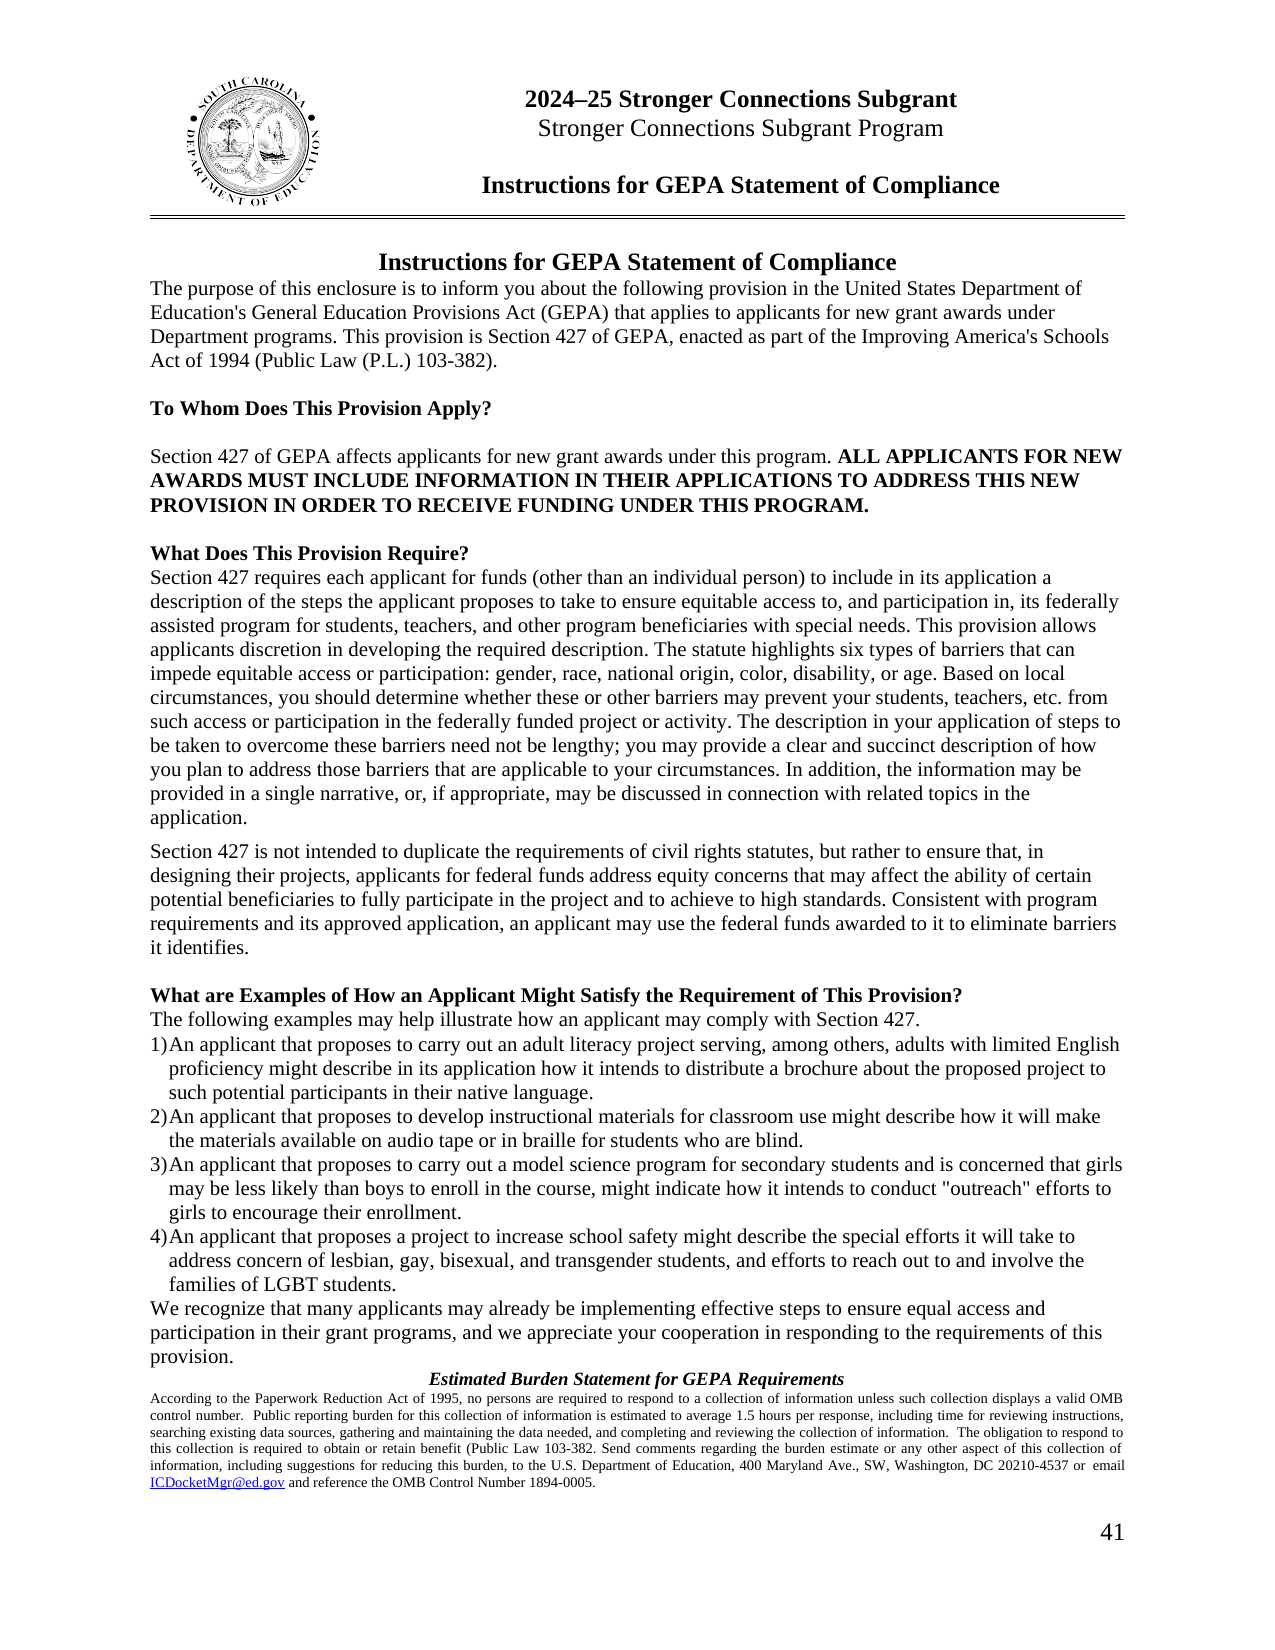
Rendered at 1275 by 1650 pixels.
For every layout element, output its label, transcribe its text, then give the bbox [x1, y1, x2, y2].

list An applicant that proposes to carry out an adult literacy project serving, among others, adults with limited English proficiency might describe in its application how it intends to distribute a brochure about the proposed project to such potential participants in their native language. [150, 1031, 1125, 1104]
text What are Examples of How an Applicant Might Satisfy the Requirement of This Provision? [150, 983, 1125, 1007]
text Section 427 is not intended to duplicate the requirements of civil rights statutes, but rather to ensure that, in designing their projects, applicants for federal funds address equity concerns that may affect the ability of certain potential beneficiaries to fully participate in the project and to achieve to high standards. Consistent with program requirements and its approved application, an applicant may use the federal funds awarded to it to eliminate barriers it identifies. [150, 839, 1125, 959]
text The following examples may help illustrate how an applicant may comply with Section 427. [150, 1007, 1125, 1031]
text The purpose of this enclosure is to inform you about the following provision in the United States Department of Education's General Education Provisions Act (GEPA) that applies to applicants for new grant awards under Department programs. This provision is Section 427 of GEPA, enacted as part of the Improving America's Schools Act of 1994 (Public Law (P.L.) 103-382). [150, 276, 1125, 372]
picture [183, 75, 324, 208]
list An applicant that proposes to develop instructional materials for classroom use might describe how it will make the materials available on audio tape or in braille for students who are blind. [150, 1104, 1125, 1152]
text We recognize that many applicants may already be implementing effective steps to ensure equal access and participation in their grant programs, and we appreciate your cooperation in responding to the requirements of this provision. [150, 1296, 1125, 1368]
subtitle Instructions for GEPA Statement of Compliance [150, 247, 1125, 276]
text Section 427 of GEPA affects applicants for new grant awards under this program. ALL APPLICANTS FOR NEW AWARDS MUST INCLUDE INFORMATION IN THEIR APPLICATIONS TO ADDRESS THIS NEW PROVISION IN ORDER TO RECEIVE FUNDING UNDER THIS PROGRAM. [150, 444, 1125, 517]
text According to the Paperwork Reduction Act of 1995, no persons are required to respond to a collection of information unless such collection displays a valid OMB control number. Public reporting burden for this collection of information is estimated to average 1.5 hours per response, including time for reviewing instructions, searching existing data sources, gathering and maintaining the data needed, and completing and reviewing the collection of information. The obligation to respond to this collection is required to obtain or retain benefit (Public Law 103-382. Send comments regarding the burden estimate or any other aspect of this collection of information, including suggestions for reducing this burden, to the U.S. Department of Education, 400 Maryland Ave., SW, Washington, DC 20210-4537 or email ICDocketMgr@ed.gov and reference the OMB Control Number 1894-0005. [150, 1390, 1125, 1491]
text Estimated Burden Statement for GEPA Requirements [150, 1368, 1125, 1390]
list An applicant that proposes a project to increase school safety might describe the special efforts it will take to address concern of lesbian, gay, bisexual, and transgender students, and efforts to reach out to and involve the families of LGBT students. [150, 1224, 1125, 1296]
list An applicant that proposes to carry out a model science program for secondary students and is concerned that girls may be less likely than boys to enroll in the course, might indicate how it intends to conduct "outreach" efforts to girls to encourage their enrollment. [150, 1152, 1125, 1224]
text Section 427 requires each applicant for funds (other than an individual person) to include in its application a description of the steps the applicant proposes to take to ensure equitable access to, and participation in, its federally assisted program for students, teachers, and other program beneficiaries with special needs. This provision allows applicants discretion in developing the required description. The statute highlights six types of barriers that can impede equitable access or participation: gender, race, national origin, color, disability, or age. Based on local circumstances, you should determine whether these or other barriers may prevent your students, teachers, etc. from such access or participation in the federally funded project or activity. The description in your application of steps to be taken to overcome these barriers need not be lengthy; you may provide a clear and succinct description of how you plan to address those barriers that are applicable to your circumstances. In addition, the information may be provided in a single narrative, or, if appropriate, may be discussed in connection with related topics in the application. [150, 565, 1125, 829]
text To Whom Does This Provision Apply? [150, 396, 1125, 420]
text What Does This Provision Require? [150, 541, 1125, 565]
